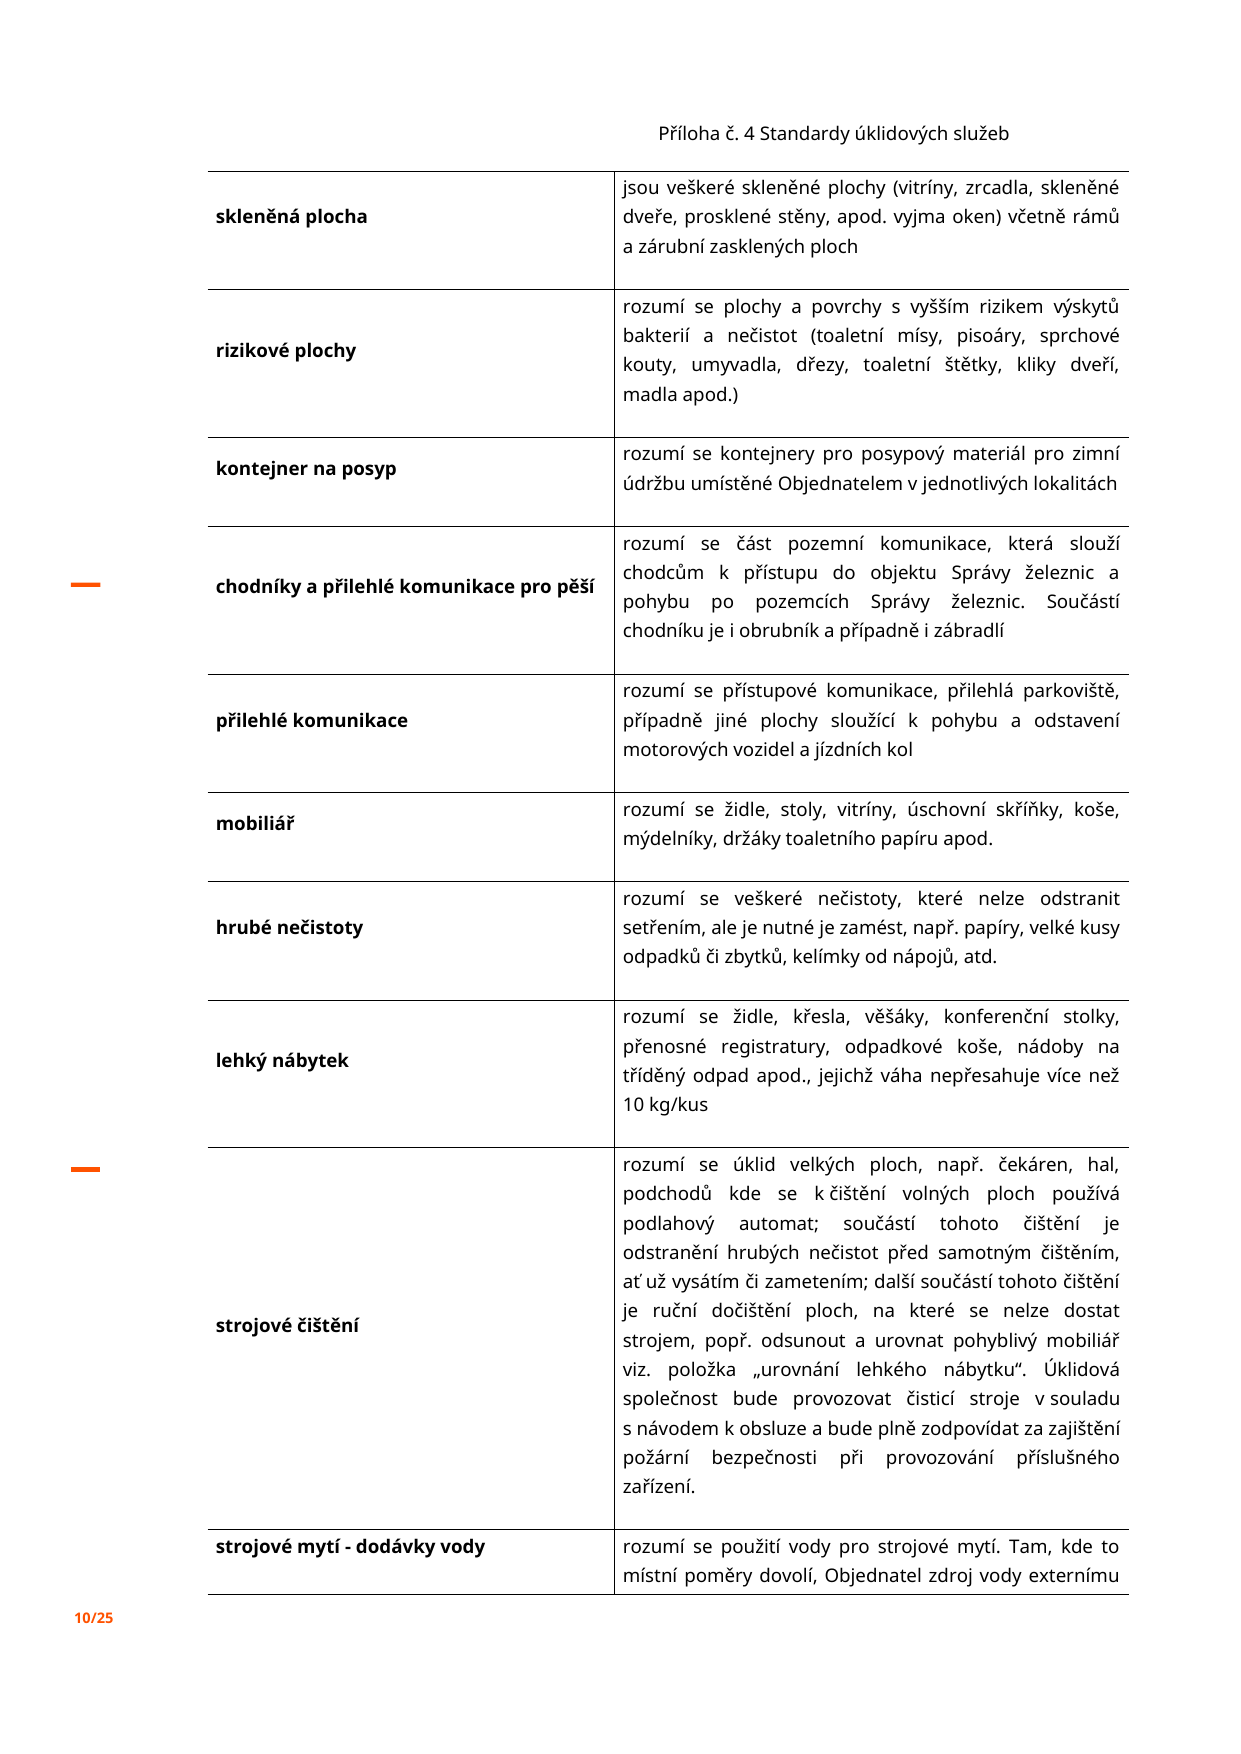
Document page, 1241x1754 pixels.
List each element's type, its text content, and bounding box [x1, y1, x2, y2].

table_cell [208, 1530, 614, 1594]
table_cell chodníky a přilehlé komunikace pro pěší [208, 527, 614, 673]
table_cell rozumí se úklid velkých ploch, např. čekáren, hal, podchodů kde se k čištění volných ploch používá podlahový automat; součástí tohoto čištění je odstranění hrubých nečistot před samotným čištěním, ať už vysátím či zametením; další součástí tohoto čištění je ruční dočištění ploch, na které se nelze dostat strojem, popř. odsunout a urovnat pohyblivý mobiliář viz. položka „urovnání lehkého nábytku“. Úklidová společnost bude provozovat čisticí stroje v souladu s návodem k obsluze a bude plně zodpovídat za zajištění požární bezpečnosti při provozování příslušného zařízení. [615, 1148, 1128, 1529]
table_cell strojové čištění [208, 1148, 614, 1529]
table_cell jsou veškeré skleněné plochy (vitríny, zrcadla, skleněné dveře, prosklené stěny, apod. vyjma oken) včetně rámů a zárubní zasklených ploch [615, 172, 1128, 289]
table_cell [615, 1530, 1128, 1594]
table_cell lehký nábytek [208, 1001, 614, 1147]
table_cell kontejner na posyp [208, 438, 614, 526]
table_cell přilehlé komunikace [208, 675, 614, 792]
table_cell hrubé nečistoty [208, 882, 614, 999]
table_cell rozumí se veškeré nečistoty, které nelze odstranit setřením, ale je nutné je zamést, např. papíry, velké kusy odpadků či zbytků, kelímky od nápojů, atd. [615, 882, 1128, 999]
table_cell rozumí se plochy a povrchy s vyšším rizikem výskytů bakterií a nečistot (toaletní mísy, pisoáry, sprchové kouty, umyvadla, dřezy, toaletní štětky, kliky dveří, madla apod.) [615, 290, 1128, 437]
table_cell rozumí se židle, křesla, věšáky, konferenční stolky, přenosné registratury, odpadkové koše, nádoby na tříděný odpad apod., jejichž váha nepřesahuje více než 10 kg/kus [615, 1001, 1128, 1147]
table_cell rizikové plochy [208, 290, 614, 437]
table_cell rozumí se přístupové komunikace, přilehlá parkoviště, případně jiné plochy sloužící k pohybu a odstavení motorových vozidel a jízdních kol [615, 675, 1128, 792]
table_cell mobiliář [208, 793, 614, 881]
table_cell skleněná plocha [208, 172, 614, 289]
table_cell rozumí se část pozemní komunikace, která slouží chodcům k přístupu do objektu Správy železnic a pohybu po pozemcích Správy železnic. Součástí chodníku je i obrubník a případně i zábradlí [615, 527, 1128, 673]
table_cell rozumí se kontejnery pro posypový materiál pro zimní údržbu umístěné Objednatelem v jednotlivých lokalitách [615, 438, 1128, 526]
table_cell rozumí se židle, stoly, vitríny, úschovní skříňky, koše, mýdelníky, držáky toaletního papíru apod. [615, 793, 1128, 881]
